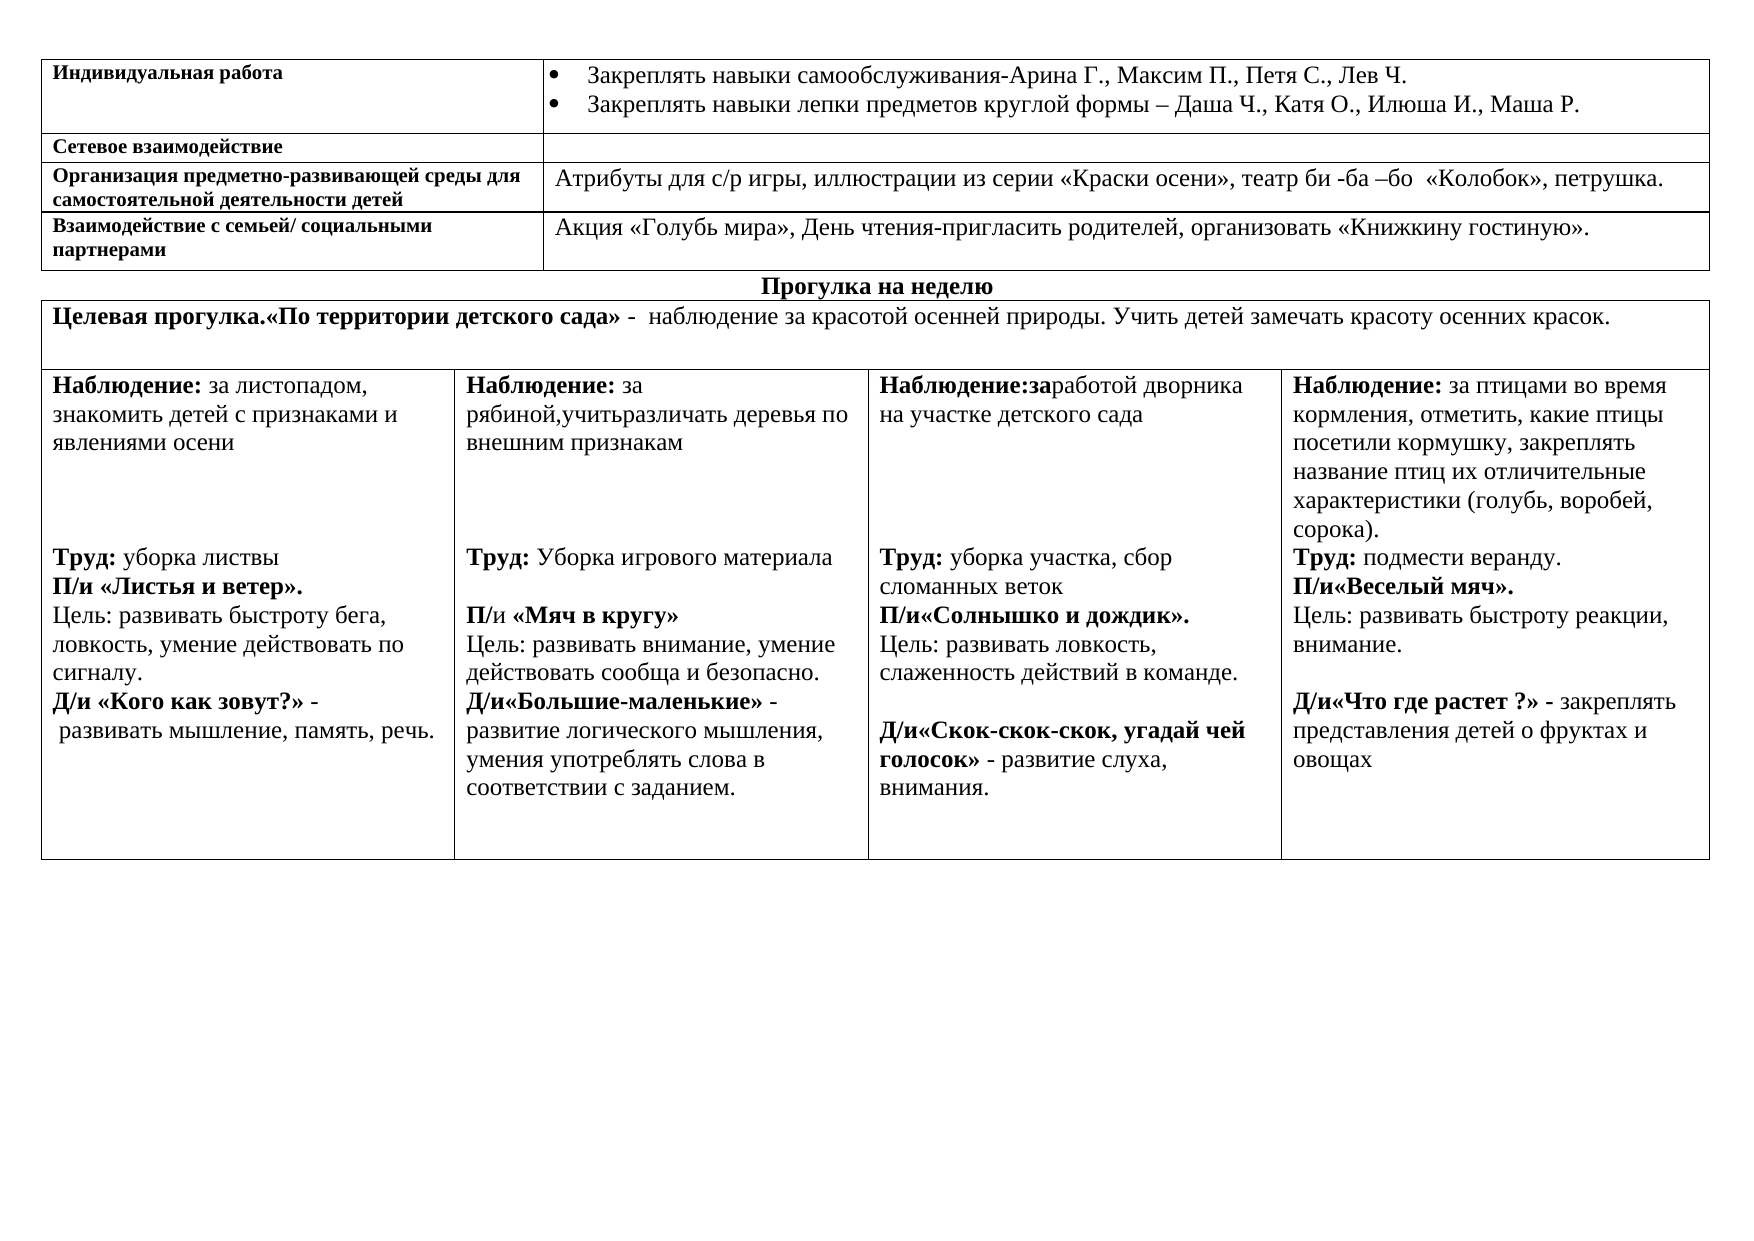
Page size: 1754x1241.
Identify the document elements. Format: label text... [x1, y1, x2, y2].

table_cell Наблюдение: за рябиной,учитьразличать деревья по внешним признакам Труд: Уборка игрового материала П/и «Мяч в кругу» Цель: развивать внимание, умение действовать сообща и безопасно. Д/и«Большие-маленькие» - развитие логического мышления, умения употреблять слова в соответствии с заданием. [455, 370, 868, 859]
table_cell Организация предметно-развивающей среды для самостоятельной деятельности детей [42, 163, 543, 211]
table_cell Наблюдение: за листопадом, знакомить детей с признаками и явлениями осени Труд: уборка листвы П/и «Листья и ветер». Цель: развивать быстроту бега, ловкость, умение действовать по сигналу. Д/и «Кого как зовут?» - развивать мышление, память, речь. [42, 370, 454, 859]
table_cell Акция «Голубь мира», День чтения-пригласить родителей, организовать «Книжкину гостиную». [544, 213, 1709, 270]
table_cell Закреплять навыки самообслуживания-Арина Г., Максим П., Петя С., Лев Ч. Закреплять навыки лепки предметов круглой формы – Даша Ч., Катя О., Илюша И., Маша Р. [544, 60, 1709, 132]
table_cell Сетевое взаимодействие [42, 134, 543, 162]
table_cell Атрибуты для с/р игры, иллюстрации из серии «Краски осени», театр би -ба –бо «Колобок», петрушка. [544, 163, 1709, 211]
table_cell Наблюдение: за птицами во время кормления, отметить, какие птицы посетили кормушку, закреплять название птиц их отличительные характеристики (голубь, воробей, сорока). Труд: подмести веранду. П/и«Веселый мяч». Цель: развивать быстроту реакции, внимание. Д/и«Что где растет ?» - закреплять представления детей о фруктах и овощах [1282, 370, 1709, 859]
table_cell [544, 134, 1709, 162]
table_cell Взаимодействие с семьей/ социальными партнерами [42, 213, 543, 270]
table_cell Индивидуальная работа [42, 60, 543, 132]
table_cell Наблюдение:заработой дворника на участке детского сада Труд: уборка участка, сбор сломанных веток П/и«Солнышко и дождик». Цель: развивать ловкость, слаженность действий в команде. Д/и«Скок-скок-скок, угадай чей голосок» - развитие слуха, внимания. [869, 370, 1281, 859]
text Прогулка на неделю [59, 271, 1695, 300]
table_header Целевая прогулка.«По территории детского сада» - наблюдение за красотой осенней природы. Учить детей замечать красоту осенних красок. [42, 301, 1709, 369]
